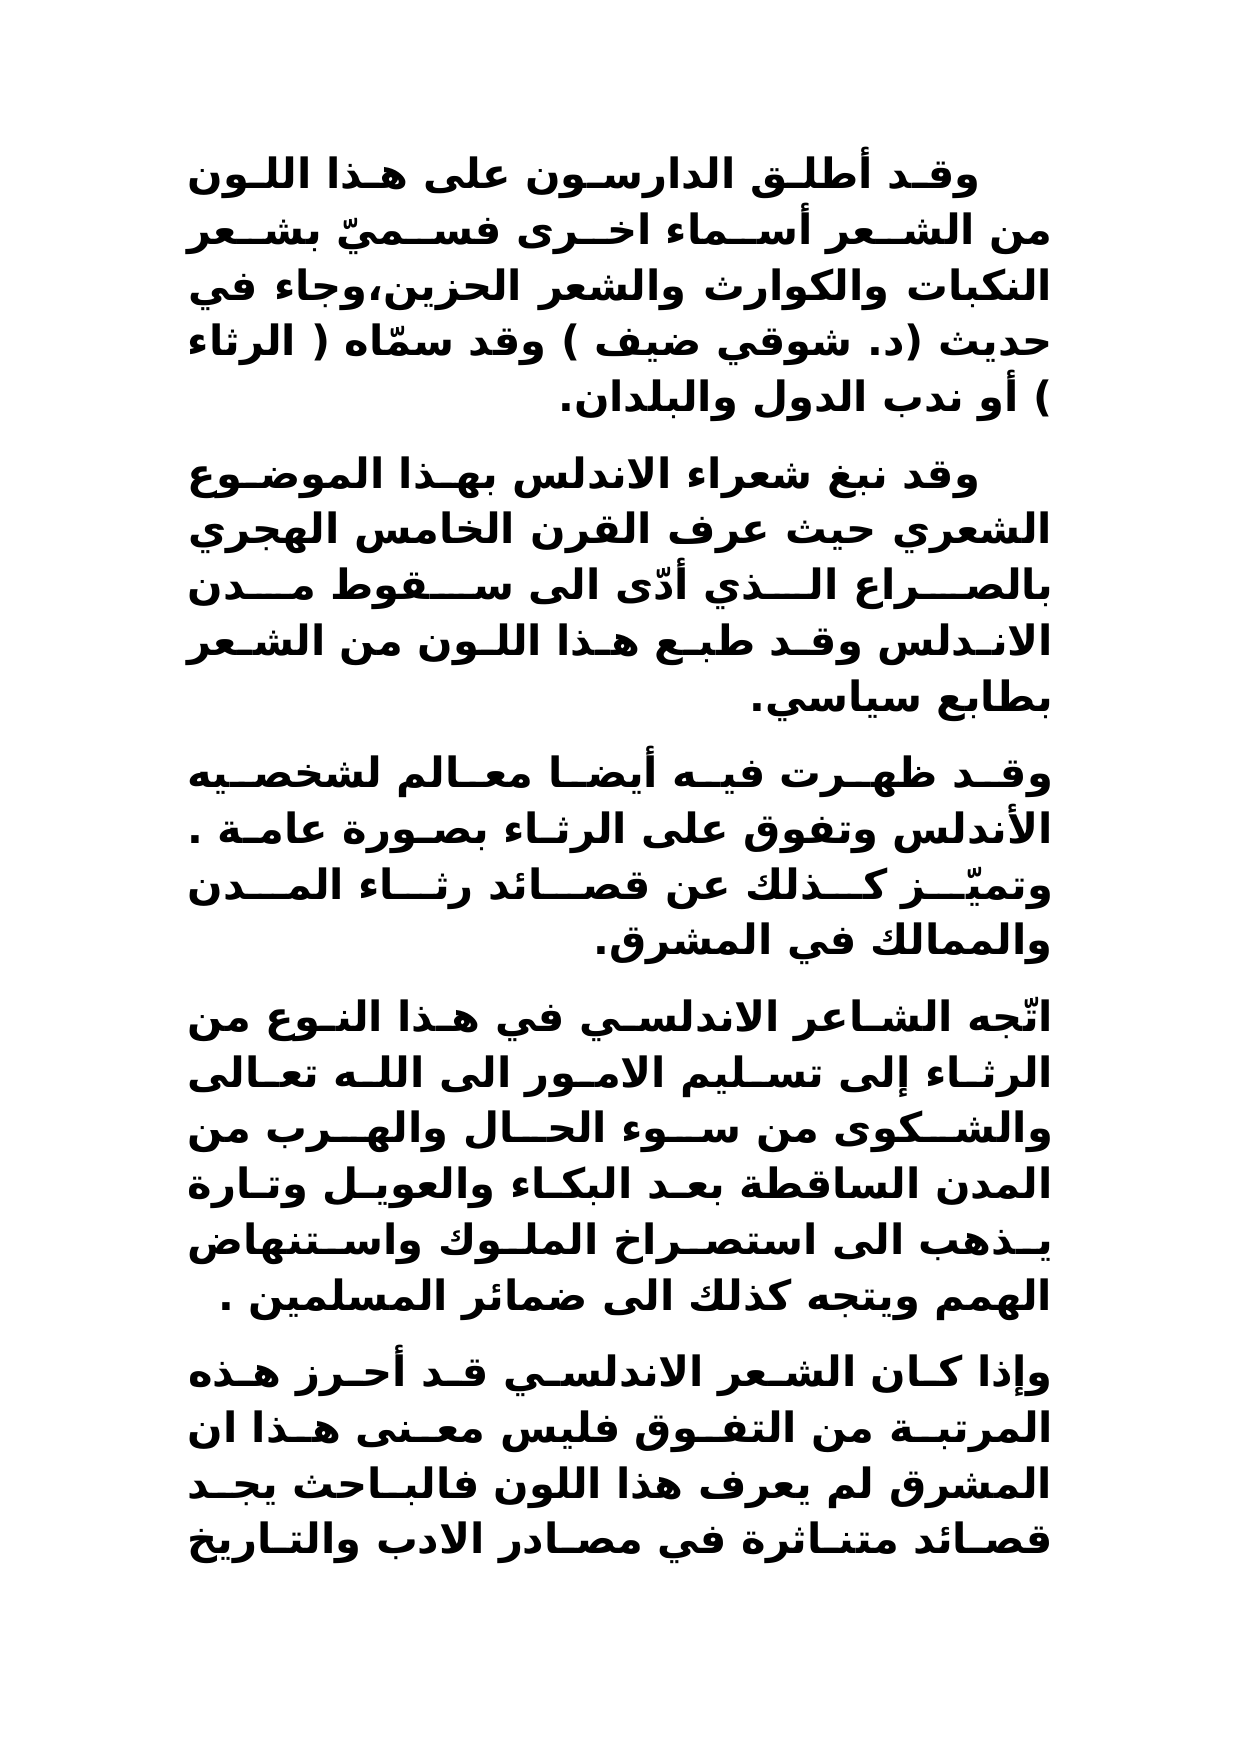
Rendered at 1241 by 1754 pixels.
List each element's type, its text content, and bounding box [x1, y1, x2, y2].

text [187, 1348, 1053, 1564]
text وقد نبغ شعراء الاندلس بهذا الموضوع الشعري حيث عرف القرن الخامس الهجري بالصراع الذي أدّى الى سقوط مدن الاندلس وقد طبع هذا اللون من الشعر بطابع سياسي. [187, 449, 1053, 721]
text وقد أطلق الدارسون على هذا اللون من الشعر أسماء اخرى فسميّ بشعر النكبات والكوارث والشعر الحزين،وجاء في حديث (د. شوقي ضيف ) وقد سمّاه ( الرثاء ) أو ندب الدول والبلدان. [187, 150, 1053, 421]
text اتّجه الشاعر الاندلسي في هذا النوع من الرثاء إلى تسليم الامور الى الله تعالى والشكوى من سوء الحال والهرب من المدن الساقطة بعد البكاء والعويل وتارة يذهب الى استصراخ الملوك واستنهاض الهمم ويتجه كذلك الى ضمائر المسلمين . [187, 993, 1053, 1320]
text وقد ظهرت فيه أيضا معالم لشخصيه الأندلس وتفوق على الرثاء بصورة عامة . وتميّز كذلك عن قصائد رثاء المدن والممالك في المشرق. [187, 749, 1053, 965]
